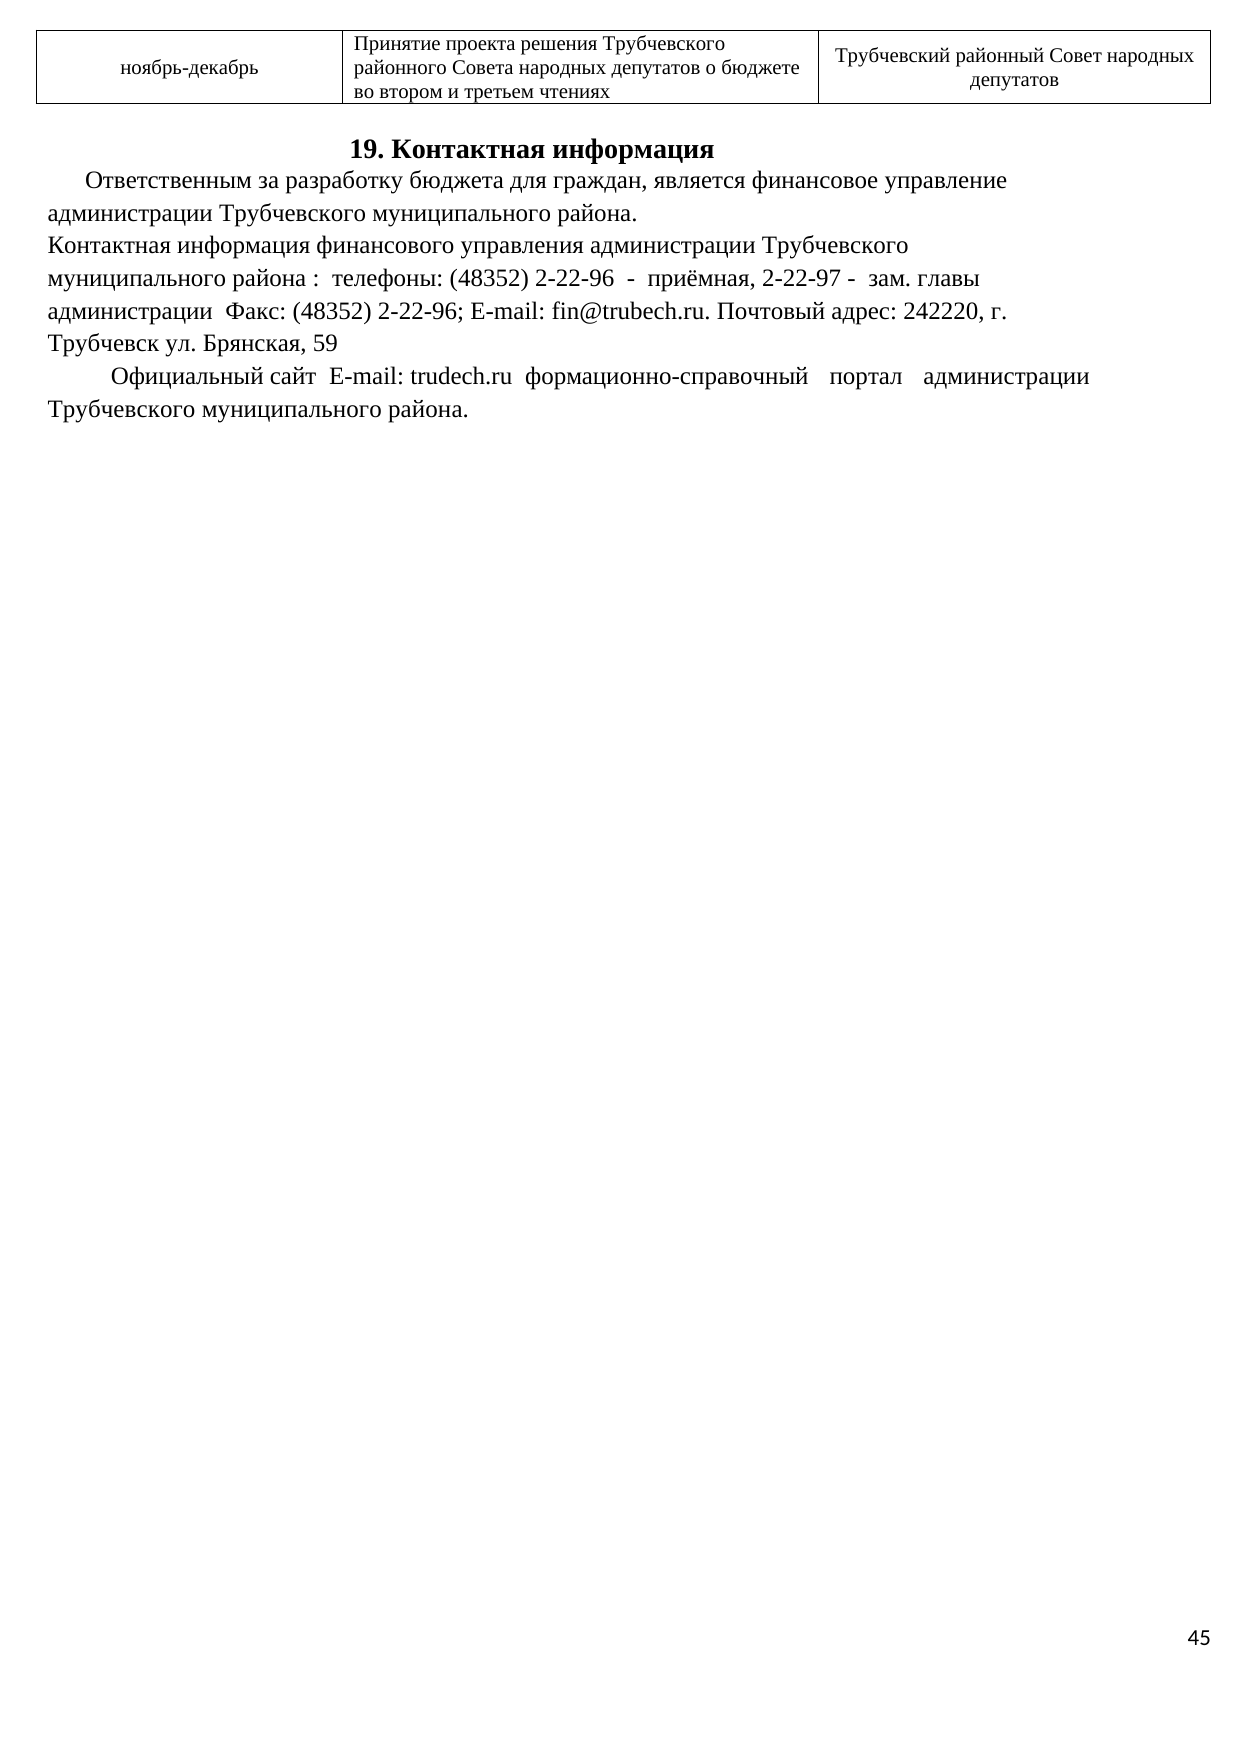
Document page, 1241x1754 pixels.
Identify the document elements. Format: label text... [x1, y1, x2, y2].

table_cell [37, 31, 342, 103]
text Официальный сайт E-mail: trudech.ru формационно-справочный портал администрации Трубчевского муниципального района. [47, 361, 1213, 423]
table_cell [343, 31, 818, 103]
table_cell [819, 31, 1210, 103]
text Контактная информация финансового управления администрации Трубчевского муниципального района : телефоны: (48352) 2-22-96 - приёмная, 2-22-97 - зам. главы администрации Факс: (48352) 2-22-96; E-mail: fin@trubech.ru. Почтовый адрес: 242220, г. Трубчевск ул. Брянская, 59 [47, 230, 1098, 357]
text Ответственным за разработку бюджета для граждан, является финансовое управление администрации Трубчевского муниципального района. [47, 165, 1098, 226]
text 19. Контактная информация [47, 133, 1211, 165]
